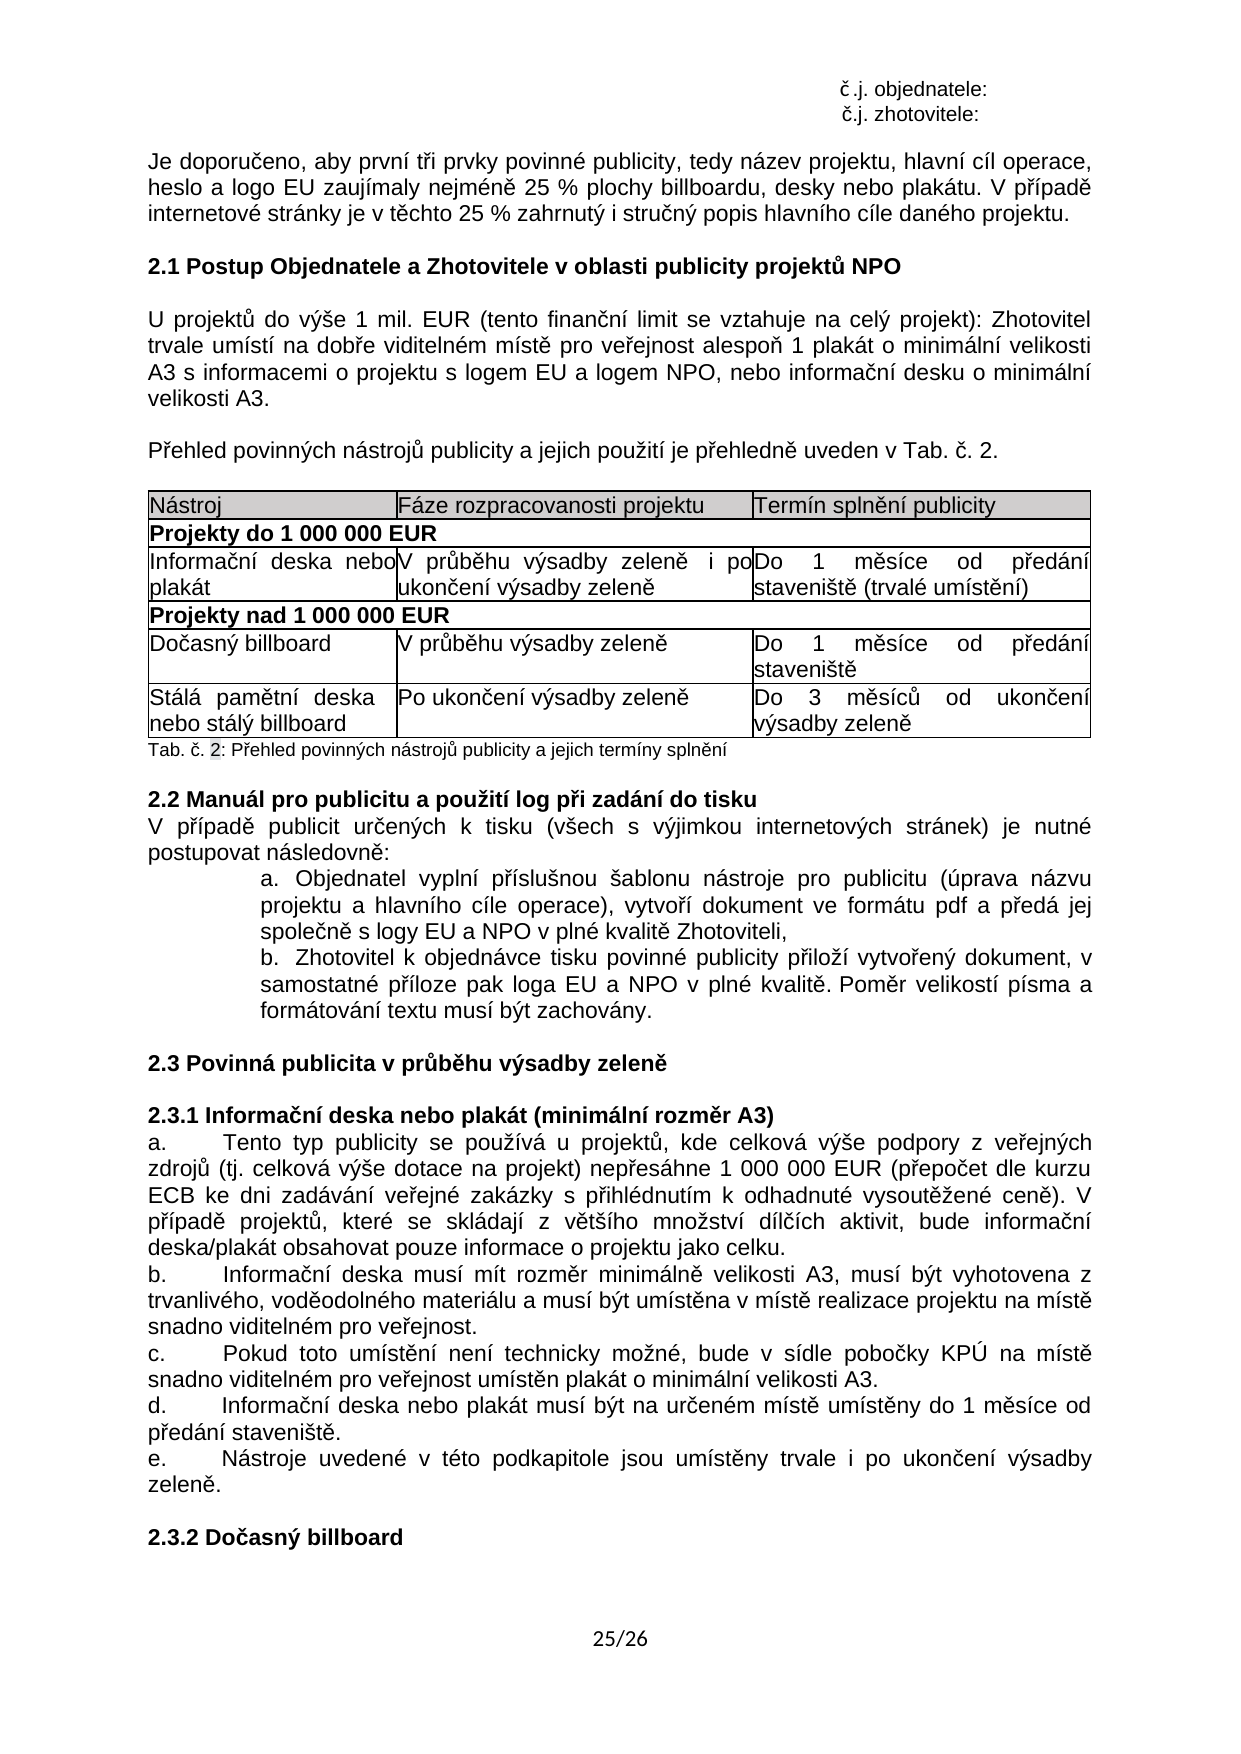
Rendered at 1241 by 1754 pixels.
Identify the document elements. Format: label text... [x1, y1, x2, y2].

text e. Nástroje uvedené v této podkapitole jsou umístěny trvale i po ukončení výsadby zeleně. [148, 1445, 1093, 1498]
table_cell Do 3 měsíců od ukončení výsadby zeleně [754, 684, 1090, 737]
text 2.1 Postup Objednatele a Zhotovitele v oblasti publicity projektů NPO [148, 253, 1093, 279]
text d. Informační deska nebo plakát musí být na určeném místě umístěny do 1 měsíce od předání staveniště. [148, 1392, 1093, 1445]
list Zhotovitel k objednávce tisku povinné publicity přiloží vytvořený dokument, v samostatné příloze pak loga EU a NPO v plné kvalitě. Poměr velikostí písma a formátování textu musí být zachovány. [260, 944, 1093, 1023]
list Tento typ publicity se používá u projektů, kde celková výše podpory z veřejných zdrojů (tj. celková výše dotace na projekt) nepřesáhne 1 000 000 EUR (přepočet dle kurzu ECB ke dni zadávání veřejné zakázky s přihlédnutím k odhadnuté vysoutěžené ceně). V případě projektů, které se skládají z většího množství dílčích aktivit, bude informační deska/plakát obsahovat pouze informace o projektu jako celku. [148, 1129, 1093, 1261]
table_header Fáze rozpracovanosti projektu [398, 492, 752, 518]
table_header Nástroj [149, 492, 396, 518]
text 2.3.1 Informační deska nebo plakát (minimální rozměr A3) [148, 1102, 1093, 1129]
list Objednatel vyplní příslušnou šablonu nástroje pro publicitu (úprava názvu projektu a hlavního cíle operace), vytvoří dokument ve formátu pdf a předá jej společně s logy EU a NPO v plné kvalitě Zhotoviteli, [260, 865, 1093, 944]
table_cell V průběhu výsadby zeleně i po ukončení výsadby zeleně [398, 548, 752, 600]
text U projektů do výše 1 mil. EUR (tento finanční limit se vztahuje na celý projekt): Zhotovitel trvale umístí na dobře viditelném místě pro veřejnost alespoň 1 plakát o minimální velikosti A3 s informacemi o projektu s logem EU a logem NPO, nebo informační desku o minimální velikosti A3. [148, 306, 1093, 411]
table_cell Informační deska nebo plakát [149, 548, 396, 600]
table_cell Projekty do 1 000 000 EUR [149, 520, 1090, 546]
table_cell Do 1 měsíce od předání staveniště (trvalé umístění) [754, 548, 1090, 600]
list Pokud toto umístění není technicky možné, bude v sídle pobočky KPÚ na místě snadno viditelném pro veřejnost umístěn plakát o minimální velikosti A3. [148, 1340, 1093, 1392]
table_cell Po ukončení výsadby zeleně [398, 684, 752, 737]
text 2.3.2 Dočasný billboard [148, 1524, 1093, 1551]
table_cell Projekty nad 1 000 000 EUR [149, 602, 1090, 628]
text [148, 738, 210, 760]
text Tab. č. 2: Přehled povinných nástrojů publicity a jejich termíny splnění [221, 738, 1093, 760]
table_cell Dočasný billboard [149, 630, 396, 682]
text V případě publicit určených k tisku (všech s výjimkou internetových stránek) je nutné postupovat následovně: [148, 813, 1093, 865]
text 2.2 Manuál pro publicitu a použití log při zadání do tisku [148, 786, 1093, 813]
table_header Termín splnění publicity [754, 492, 1090, 518]
list Informační deska musí mít rozměr minimálně velikosti A3, musí být vyhotovena z trvanlivého, voděodolného materiálu a musí být umístěna v místě realizace projektu na místě snadno viditelném pro veřejnost. [148, 1261, 1093, 1340]
text 2.3 Povinná publicita v průběhu výsadby zeleně [148, 1050, 1093, 1076]
table_cell V průběhu výsadby zeleně [398, 630, 752, 682]
text Přehled povinných nástrojů publicity a jejich použití je přehledně uveden v Tab. č. 2. [148, 437, 1093, 464]
text Je doporučeno, aby první tři prvky povinné publicity, tedy název projektu, hlavní cíl operace, heslo a logo EU zaujímaly nejméně 25 % plochy billboardu, desky nebo plakátu. V případě internetové stránky je v těchto 25 % zahrnutý i stručný popis hlavního cíle daného projektu. [148, 148, 1093, 227]
table_cell Do 1 měsíce od předání staveniště [754, 630, 1090, 682]
table_cell Stálá pamětní deska nebo stálý billboard [149, 684, 396, 737]
